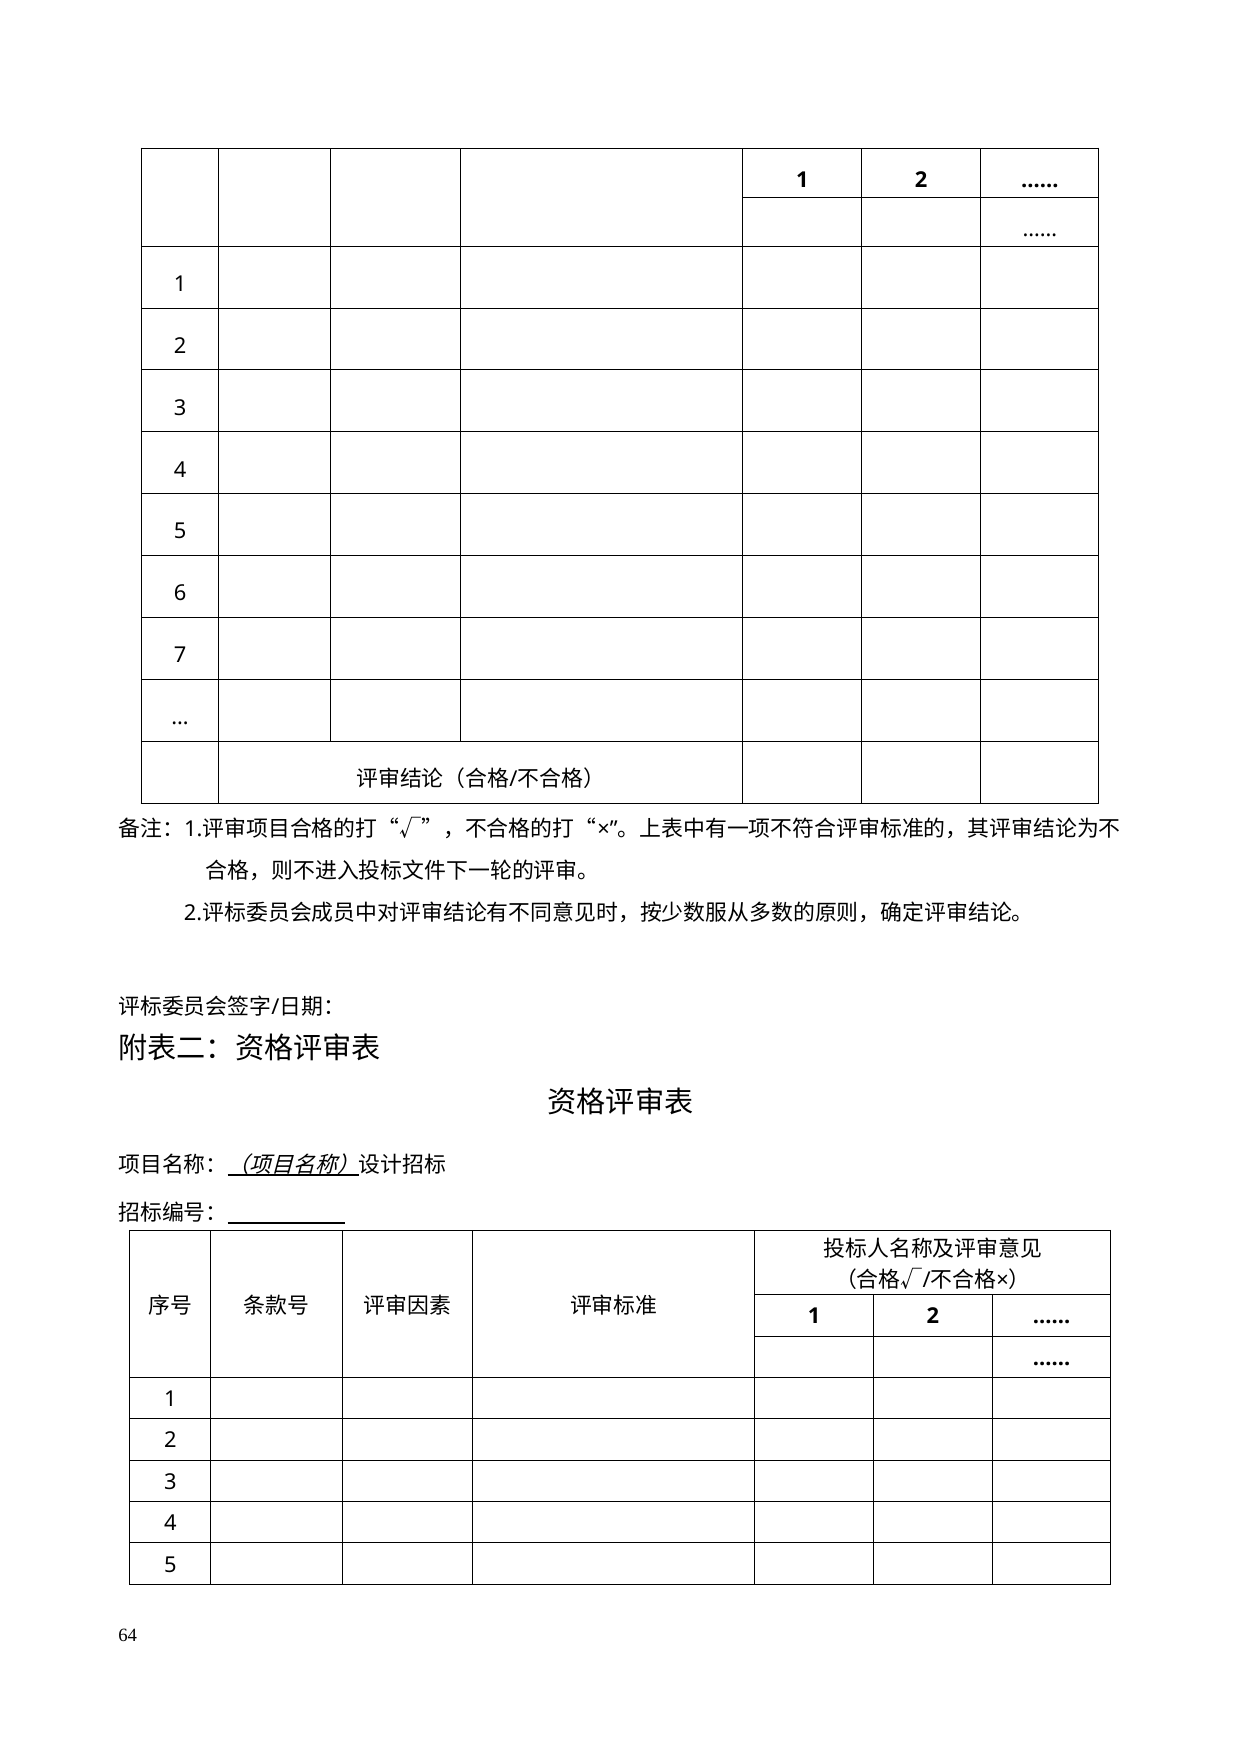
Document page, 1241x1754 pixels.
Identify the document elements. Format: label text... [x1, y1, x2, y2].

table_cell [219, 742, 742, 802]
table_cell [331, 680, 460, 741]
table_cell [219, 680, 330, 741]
table_cell [331, 247, 460, 307]
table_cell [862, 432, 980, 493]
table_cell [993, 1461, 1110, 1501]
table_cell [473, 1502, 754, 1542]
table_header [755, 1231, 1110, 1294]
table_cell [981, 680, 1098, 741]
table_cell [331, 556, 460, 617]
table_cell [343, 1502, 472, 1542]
text 项目名称：（项目名称）设计招标 [118, 1134, 1122, 1182]
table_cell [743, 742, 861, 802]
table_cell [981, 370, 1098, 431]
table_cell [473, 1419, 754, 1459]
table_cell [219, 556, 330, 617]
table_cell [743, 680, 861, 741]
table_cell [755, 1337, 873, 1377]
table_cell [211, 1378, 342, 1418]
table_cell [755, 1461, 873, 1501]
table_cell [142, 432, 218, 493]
table_header 序号 [142, 149, 218, 246]
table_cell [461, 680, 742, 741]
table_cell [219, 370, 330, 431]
table_cell …… [981, 149, 1098, 197]
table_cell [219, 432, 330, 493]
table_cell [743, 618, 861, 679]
text 评标委员会签字/日期： [118, 976, 1122, 1024]
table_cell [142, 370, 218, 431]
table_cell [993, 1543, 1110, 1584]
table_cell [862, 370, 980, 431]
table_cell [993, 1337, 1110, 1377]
table_cell 1 [743, 149, 861, 197]
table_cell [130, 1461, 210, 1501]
table_cell 1 [142, 247, 218, 307]
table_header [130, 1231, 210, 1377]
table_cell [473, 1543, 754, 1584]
table_cell [862, 198, 980, 246]
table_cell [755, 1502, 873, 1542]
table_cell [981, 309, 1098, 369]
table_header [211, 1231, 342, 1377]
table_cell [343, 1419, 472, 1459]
table_cell [219, 309, 330, 369]
text 招标编号： [118, 1182, 1122, 1230]
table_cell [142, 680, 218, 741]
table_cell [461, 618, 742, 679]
list 资格评审表 [118, 1024, 1122, 1067]
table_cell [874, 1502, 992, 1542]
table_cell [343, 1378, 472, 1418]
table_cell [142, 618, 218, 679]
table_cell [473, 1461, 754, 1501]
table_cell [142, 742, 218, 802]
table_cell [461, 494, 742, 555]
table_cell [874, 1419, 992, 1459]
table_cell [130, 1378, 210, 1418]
table_cell 2 [862, 149, 980, 197]
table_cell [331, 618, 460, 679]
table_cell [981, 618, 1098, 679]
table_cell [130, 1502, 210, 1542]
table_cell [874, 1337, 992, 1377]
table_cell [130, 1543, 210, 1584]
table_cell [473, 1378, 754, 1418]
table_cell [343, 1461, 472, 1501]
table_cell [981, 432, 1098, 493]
table_cell [743, 198, 861, 246]
table_cell [331, 309, 460, 369]
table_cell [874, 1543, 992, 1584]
table_cell …… [981, 198, 1098, 246]
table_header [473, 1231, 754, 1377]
table_header 评审因素 [331, 149, 460, 246]
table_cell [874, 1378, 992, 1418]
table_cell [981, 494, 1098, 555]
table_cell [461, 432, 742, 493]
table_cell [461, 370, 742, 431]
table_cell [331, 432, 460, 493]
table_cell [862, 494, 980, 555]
table_cell [461, 309, 742, 369]
text 备注：1.评审项目合格的打“√”，不合格的打“×”。上表中有一项不符合评审标准的，其评审结论为不合格，则不进入投标文件下一轮的评审。 [118, 803, 1122, 887]
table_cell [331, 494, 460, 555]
table_cell [862, 247, 980, 307]
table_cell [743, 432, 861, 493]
table_cell 2 [142, 309, 218, 369]
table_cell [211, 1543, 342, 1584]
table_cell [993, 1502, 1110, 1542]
table_cell [743, 247, 861, 307]
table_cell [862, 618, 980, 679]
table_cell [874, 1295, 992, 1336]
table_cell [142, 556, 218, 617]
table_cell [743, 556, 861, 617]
table_header 评审标准 [461, 149, 742, 246]
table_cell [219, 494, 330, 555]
text 资格评审表 [118, 1079, 1122, 1121]
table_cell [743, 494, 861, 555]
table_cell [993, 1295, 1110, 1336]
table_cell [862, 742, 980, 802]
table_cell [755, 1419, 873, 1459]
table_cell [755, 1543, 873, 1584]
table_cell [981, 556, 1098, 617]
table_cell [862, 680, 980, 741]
text 2.评标委员会成员中对评审结论有不同意见时，按少数服从多数的原则，确定评审结论。 [118, 887, 1122, 928]
table_cell [862, 309, 980, 369]
table_cell [219, 247, 330, 307]
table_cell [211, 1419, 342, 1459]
table_header 条款号 [219, 149, 330, 246]
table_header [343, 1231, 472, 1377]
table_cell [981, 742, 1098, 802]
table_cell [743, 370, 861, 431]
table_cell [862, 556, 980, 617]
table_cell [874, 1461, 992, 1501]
table_cell [743, 309, 861, 369]
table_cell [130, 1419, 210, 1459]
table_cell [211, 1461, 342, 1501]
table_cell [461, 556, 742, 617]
table_cell [461, 247, 742, 307]
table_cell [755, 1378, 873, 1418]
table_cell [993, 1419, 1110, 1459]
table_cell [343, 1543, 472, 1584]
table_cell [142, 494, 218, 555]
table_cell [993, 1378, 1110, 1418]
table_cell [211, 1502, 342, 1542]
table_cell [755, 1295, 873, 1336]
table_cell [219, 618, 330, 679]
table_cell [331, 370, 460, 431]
table_cell [981, 247, 1098, 307]
